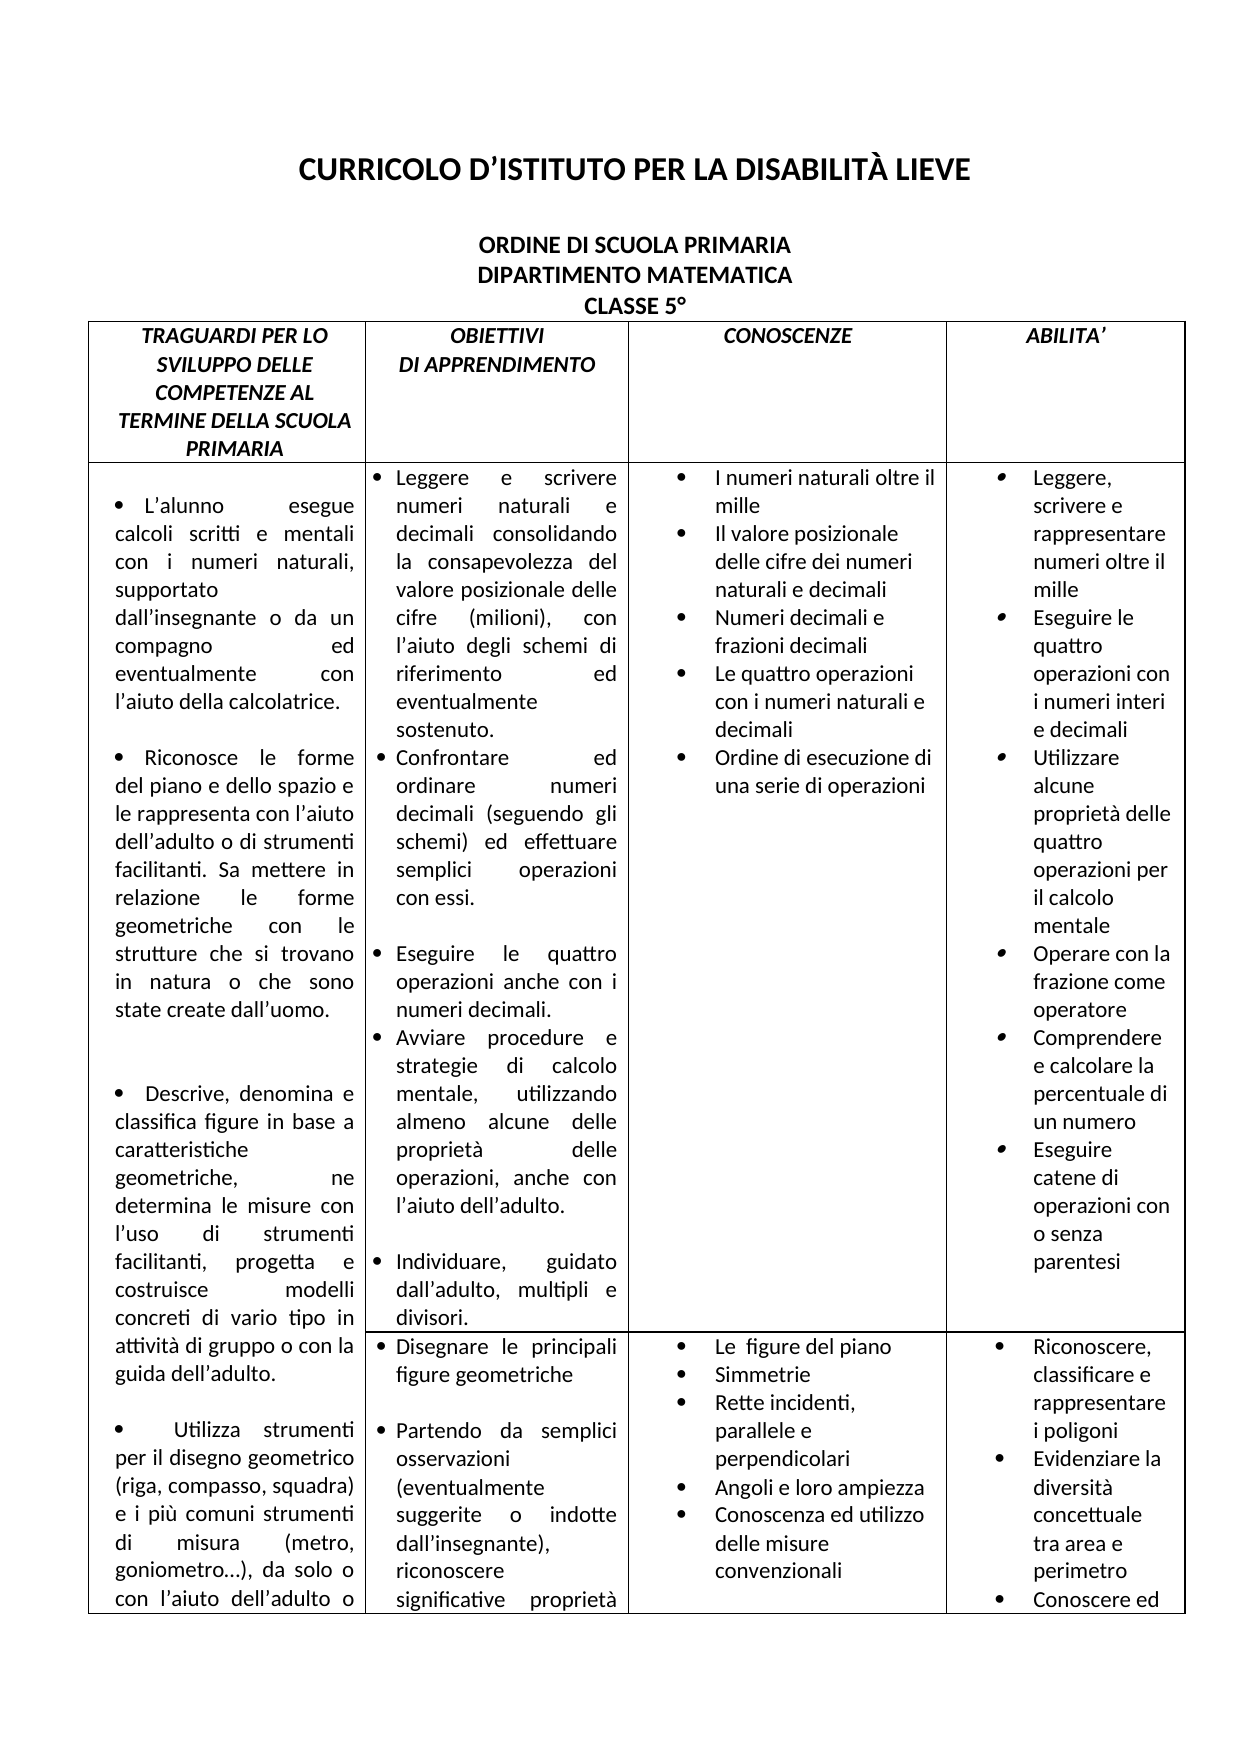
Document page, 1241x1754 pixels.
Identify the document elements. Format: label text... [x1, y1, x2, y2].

table_cell Leggere e scrivere numeri naturali e decimali consolidando la consapevolezza del valore posizionale delle cifre (milioni), con l’aiuto degli schemi di riferimento ed eventualmente sostenuto. Confrontare ed ordinare numeri decimali (seguendo gli schemi) ed effettuare semplici operazioni con essi. Eseguire le quattro operazioni anche con i numeri decimali. Avviare procedure e strategie di calcolo mentale, utilizzando almeno alcune delle proprietà delle operazioni, anche con l’aiuto dell’adulto. Individuare, guidato dall’adulto, multipli e divisori. [366, 463, 628, 1331]
table_cell I numeri naturali oltre il mille Il valore posizionale delle cifre dei numeri naturali e decimali Numeri decimali e frazioni decimali Le quattro operazioni con i numeri naturali e decimali Ordine di esecuzione di una serie di operazioni [629, 463, 946, 1331]
table_cell L’alunno esegue calcoli scritti e mentali con i numeri naturali, supportato dall’insegnante o da un compagno ed eventualmente con l’aiuto della calcolatrice. Riconosce le forme del piano e dello spazio e le rappresenta con l’aiuto dell’adulto o di strumenti facilitanti. Sa mettere in relazione le forme geometriche con le strutture che si trovano in natura o che sono state create dall’uomo. Descrive, denomina e classifica figure in base a caratteristiche geometriche, ne determina le misure con l’uso di strumenti facilitanti, progetta e costruisce modelli concreti di vario tipo in attività di gruppo o con la guida dell’adulto. Utilizza strumenti per il disegno geometrico (riga, compasso, squadra) e i più comuni strumenti di misura (metro, goniometro…), da solo o con l’aiuto dell’adulto o di un compagno. Usa dati per ricavare informazioni e costruisce semplici tabelle e grafici, anche aiutato. Sa leggere semplici tabelle e grafici, ricavandone le informazioni principali. Riconosce e quantifica, in casi semplici, situazioni di incertezza, se aiutato o supportato da strumenti facilitanti. Legge e comprende semplici testi che coinvolgono aspetti logici e matematici, anche col supporto di immagini, esempi e griglie procedurali. Riesce a risolvere facili problemi mantenendo il controllo delle principali fasi risolutive. Descrive il procedimento seguito, con l’aiuto dell’adulto. Formula semplici ipotesi, ed espone le proprie idee ascoltando anche il punto di vista di altri. Riconosce e utilizza rappresentazioni diverse dei principali oggetti matematici (numeri decimali, frazioni, percentuali, scale di riduzione…), eventualmente supportato dall’adulto o con l’utilizzo di schemi operativi. Sviluppa un atteggiamento positivo rispetto alla matematica, attraverso esperienze significative, che gli hanno fatto intuire come gli strumenti matematici che ha imparato ad utilizzare siano utili per operare nella realtà. [89, 463, 365, 1613]
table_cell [947, 1333, 1184, 1613]
table_header TRAGUARDI PER LO SVILUPPO DELLE COMPETENZE AL TERMINE DELLA SCUOLA PRIMARIA [89, 322, 365, 462]
text ORDINE DI SCUOLA PRIMARIA [89, 229, 1181, 259]
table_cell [629, 1333, 946, 1613]
table_header CONOSCENZE [629, 322, 946, 462]
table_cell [366, 1333, 628, 1613]
text CLASSE 5° [89, 290, 1181, 321]
table_header ABILITA’ [947, 322, 1184, 462]
table_header OBIETTIVI DI APPRENDIMENTO [366, 322, 628, 462]
text DIPARTIMENTO MATEMATICA [89, 259, 1181, 290]
text CURRICOLO D’ISTITUTO PER LA DISABILITÀ LIEVE [89, 148, 1181, 188]
table_cell Leggere, scrivere e rappresentare numeri oltre il mille Eseguire le quattro operazioni con i numeri interi e decimali Utilizzare alcune proprietà delle quattro operazioni per il calcolo mentale Operare con la frazione come operatore Comprendere e calcolare la percentuale di un numero Eseguire catene di operazioni con o senza parentesi [947, 463, 1184, 1331]
